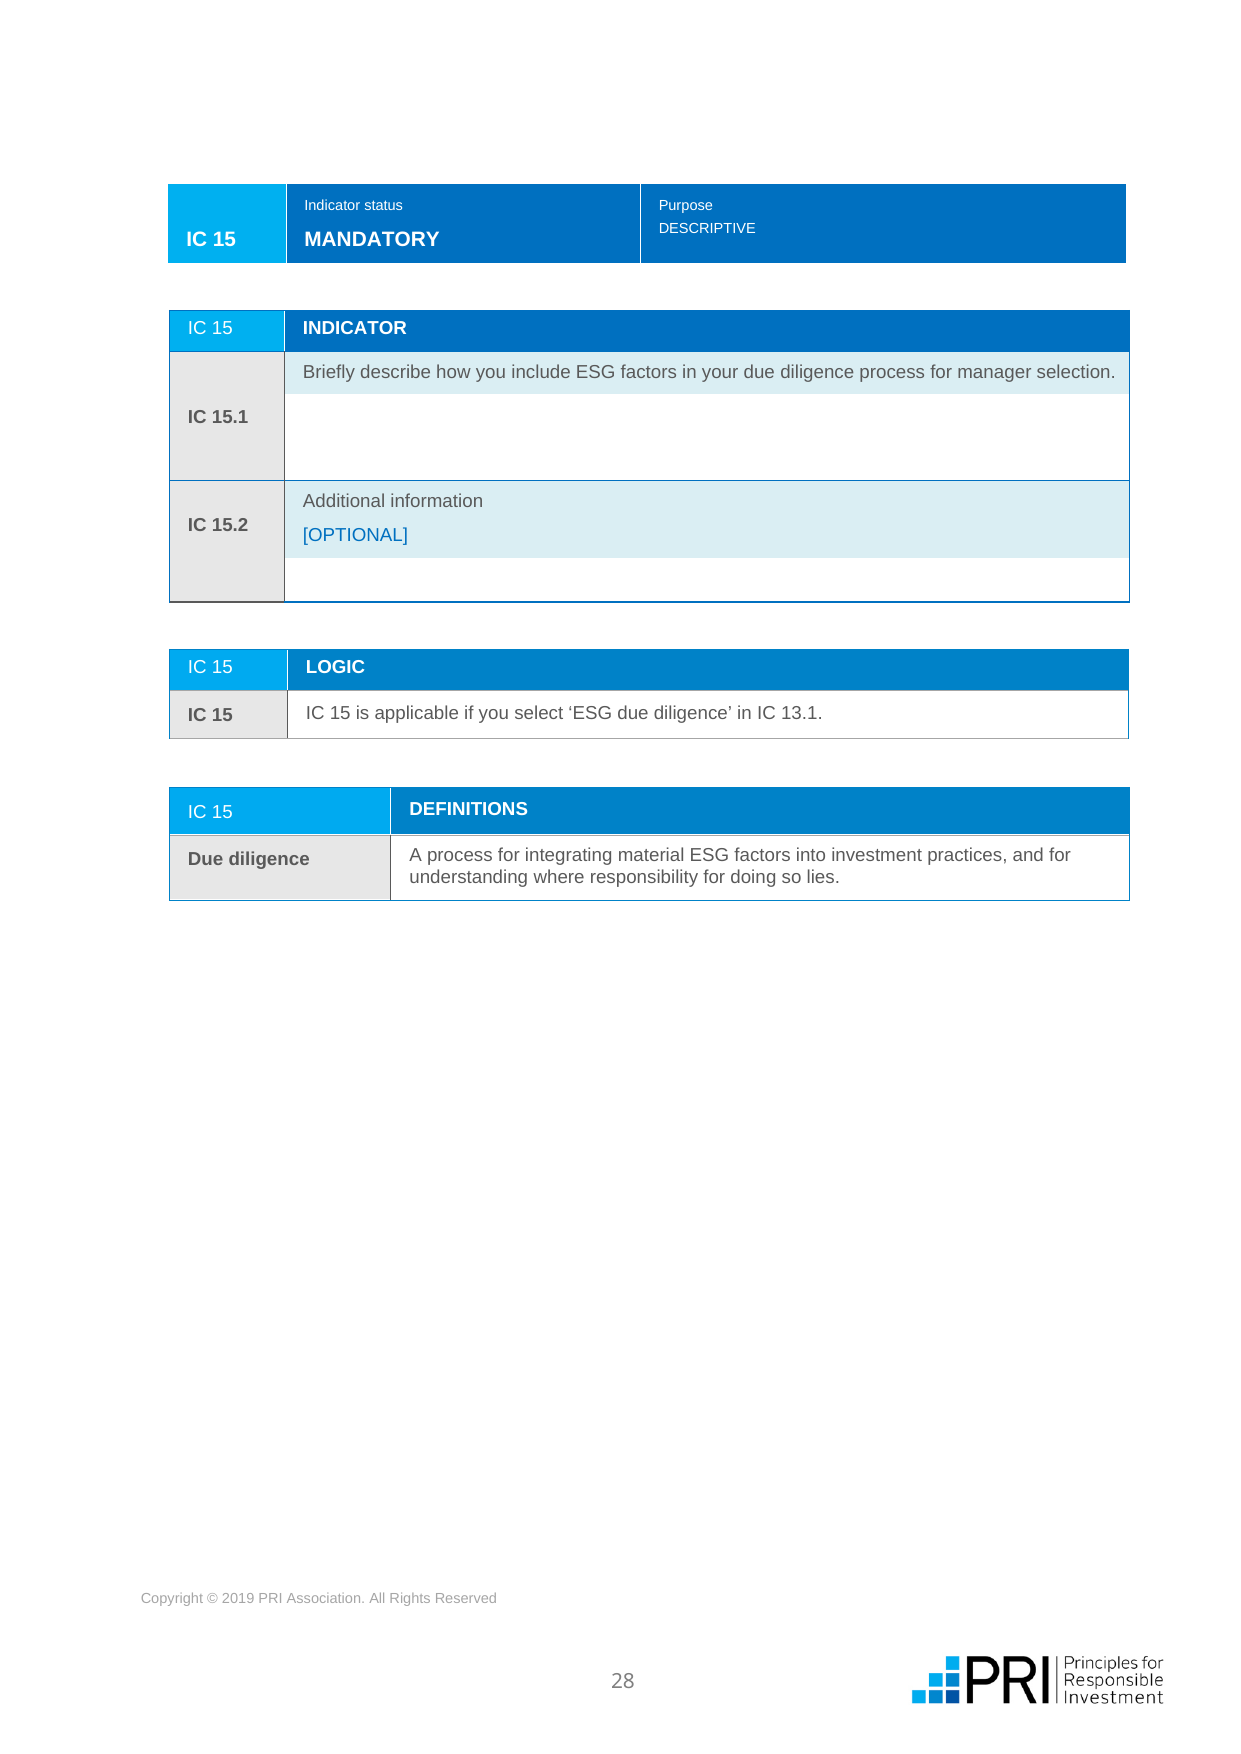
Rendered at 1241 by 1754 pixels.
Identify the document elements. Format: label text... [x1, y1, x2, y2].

table_cell A process for integrating material ESG factors into investment practices, and for understanding where responsibility for doing so lies. [391, 836, 1129, 899]
table_header Indicator status [287, 184, 640, 221]
table_header DEFINITIONS [391, 788, 1129, 834]
table_header IC 15 [170, 788, 390, 834]
table_cell IC 15.2 [170, 481, 284, 601]
table_header [168, 184, 286, 221]
table_cell IC 15 [170, 691, 287, 738]
table_header Purpose DESCRIPTIVE [641, 184, 1126, 263]
table_cell MANDATORY [287, 221, 640, 263]
table_cell IC 15.1 [170, 352, 284, 480]
table_cell [285, 558, 1129, 601]
table_cell [285, 395, 1129, 480]
picture [616, 1581, 1241, 1754]
table_cell Due diligence [170, 836, 390, 899]
table_header INDICATOR [285, 311, 1129, 351]
table_header LOGIC [288, 650, 1128, 690]
table_header IC 15 [170, 311, 284, 351]
table_cell IC 15 is applicable if you select ‘ESG due diligence’ in IC 13.1. [288, 691, 1128, 738]
table_cell IC 15 [168, 221, 286, 263]
table_header IC 15 [170, 650, 287, 690]
table_cell Additional information [OPTIONAL] [285, 481, 1129, 558]
table_cell Briefly describe how you include ESG factors in your due diligence process for manager selection. [285, 352, 1129, 394]
